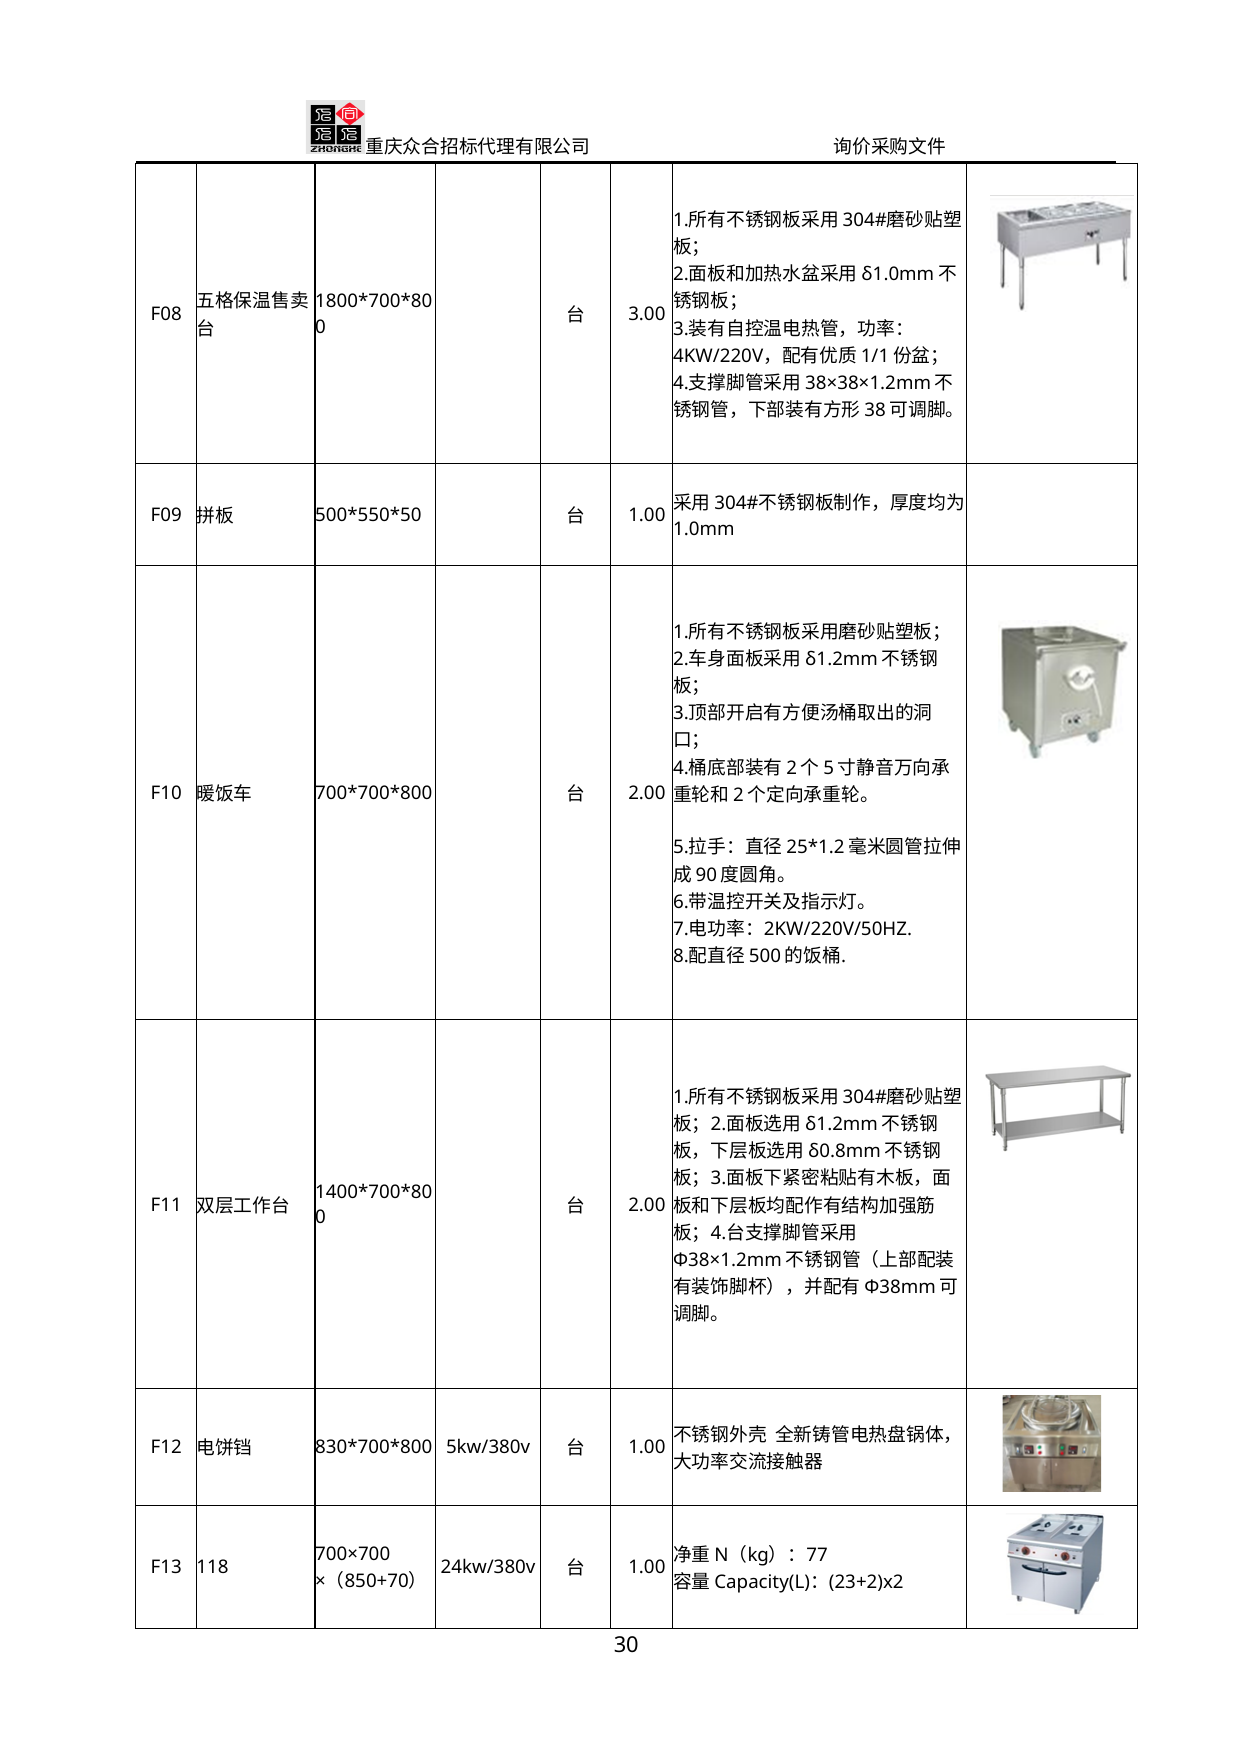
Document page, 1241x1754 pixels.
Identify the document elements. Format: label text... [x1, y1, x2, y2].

table_cell 五格保温售卖台 [197, 164, 314, 463]
table_cell 采用304#不锈钢板制作，厚度均为1.0mm [673, 464, 966, 564]
table_cell 拼板 [197, 464, 314, 564]
table_cell 1.所有不锈钢板采用304#磨砂贴塑板；2.面板选用δ1.2mm不锈钢板，下层板选用δ0.8mm不锈钢板；3.面板下紧密粘贴有木板，面板和下层板均配作有结构加强筋板；4.台支撑脚管采用Ф38×1.2mm不锈钢管（上部配装有装饰脚杯），并配有Ф38mm可调脚。 [673, 1020, 966, 1388]
table_cell 台 [541, 464, 610, 564]
table_cell [436, 464, 540, 564]
table_cell 1.00 [611, 464, 672, 564]
table_cell 3.00 [611, 164, 672, 463]
table_cell 1.所有不锈钢板采用304#磨砂贴塑板； 2.面板和加热水盆采用δ1.0mm不锈钢板； 3.装有自控温电热管，功率：4KW/220V，配有优质1/1份盆； 4.支撑脚管采用38×38×1.2mm不锈钢管，下部装有方形38可调脚。 [673, 164, 966, 463]
table_cell 1.00 [611, 1506, 672, 1628]
table_cell 台 [541, 566, 610, 1019]
table_cell 1800*700*800 [316, 164, 435, 463]
table_cell 台 [541, 164, 610, 463]
table_cell 电饼铛 [197, 1389, 314, 1504]
table_cell 台 [541, 1506, 610, 1628]
table_cell 5kw/380v [436, 1389, 540, 1504]
table_cell F11 [136, 1020, 196, 1388]
table_cell 1400*700*800 [316, 1020, 435, 1388]
table_cell [436, 566, 540, 1019]
picture [305, 100, 366, 154]
table_cell 不锈钢外壳 全新铸管电热盘锅体，大功率交流接触器 [673, 1389, 966, 1504]
table_cell 2.00 [611, 566, 672, 1019]
table_cell [967, 164, 1137, 463]
table_cell 500*550*50 [316, 464, 435, 564]
table_cell [436, 164, 540, 463]
table_cell 830*700*800 [316, 1389, 435, 1504]
table_cell [967, 464, 1137, 564]
table_cell 24kw/380v [436, 1506, 540, 1628]
table_cell 700×700×（850+70） [316, 1506, 435, 1628]
table_cell [967, 1506, 1137, 1628]
table_cell 台 [541, 1020, 610, 1388]
table_cell 1.00 [611, 1389, 672, 1504]
table_cell [436, 1020, 540, 1388]
table_cell 700*700*800 [316, 566, 435, 1019]
table_cell [967, 1389, 1137, 1504]
table_cell 118 [197, 1506, 314, 1628]
table_cell 2.00 [611, 1020, 672, 1388]
table_cell F12 [136, 1389, 196, 1504]
table_cell F08 [136, 164, 196, 463]
table_cell [967, 1020, 1137, 1388]
table_cell F13 [136, 1506, 196, 1628]
table_cell [967, 566, 1137, 1019]
table_cell 双层工作台 [197, 1020, 314, 1388]
table_cell 1.所有不锈钢板采用磨砂贴塑板； 2.车身面板采用δ1.2mm不锈钢板； 3.顶部开启有方便汤桶取出的洞口； 4.桶底部装有2个5寸静音万向承重轮和2个定向承重轮。 5.拉手：直径25*1.2毫米圆管拉伸成90度圆角。 6.带温控开关及指示灯。 7.电功率：2KW/220V/50HZ. 8.配直径500的饭桶. [673, 566, 966, 1019]
table_cell F09 [136, 464, 196, 564]
table_cell 净重N（kg）：77 容量Capacity(L)：(23+2)x2 [673, 1506, 966, 1628]
table_cell 暖饭车 [197, 566, 314, 1019]
table_cell F10 [136, 566, 196, 1019]
table_cell 台 [541, 1389, 610, 1504]
